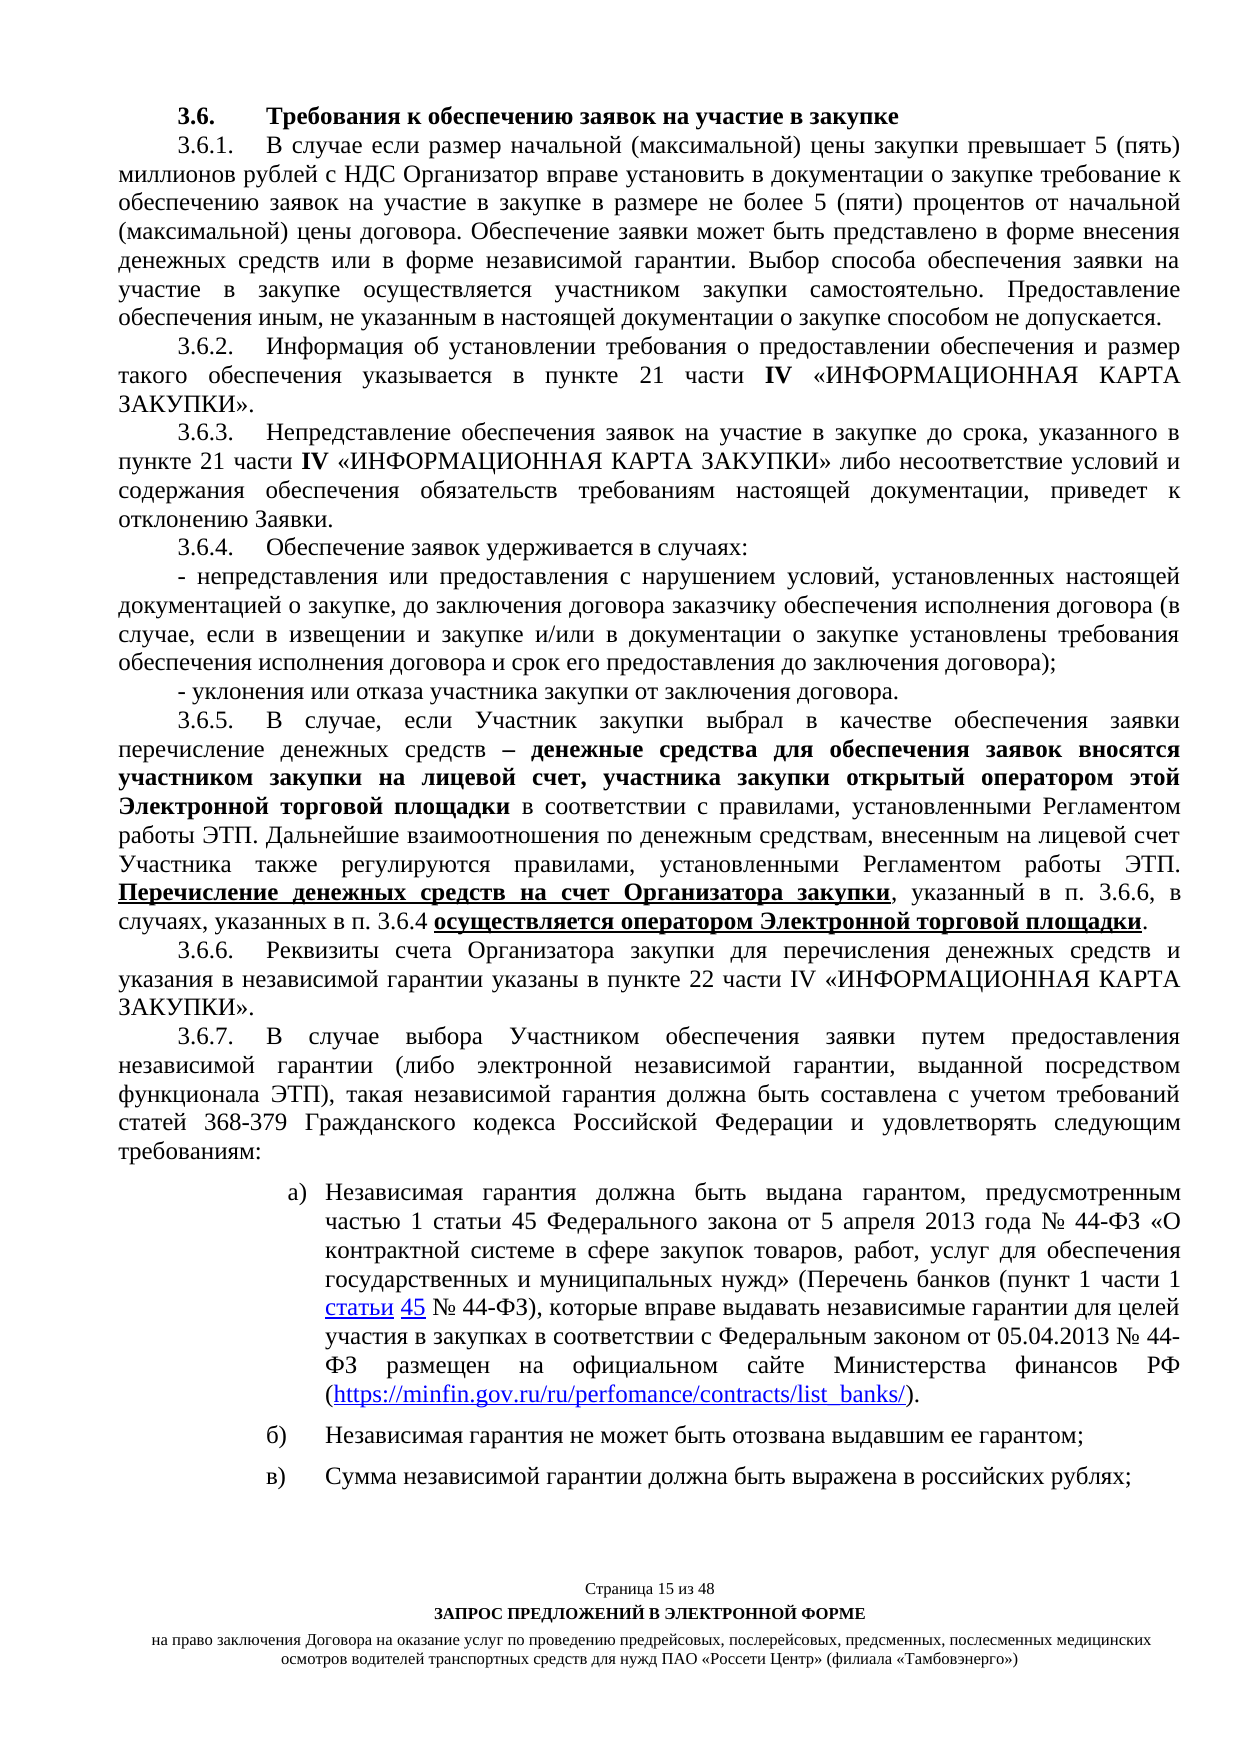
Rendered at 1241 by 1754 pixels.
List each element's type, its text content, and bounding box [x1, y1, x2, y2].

subtitle В случае если размер начальной (максимальной) цены закупки превышает 5 (пять) миллионов рублей с НДС Организатор вправе установить в документации о закупке требование к обеспечению заявок на участие в закупке в размере не более 5 (пяти) процентов от начальной (максимальной) цены договора. Обеспечение заявки может быть представлено в форме внесения денежных средств или в форме независимой гарантии. Выбор способа обеспечения заявки на участие в закупке осуществляется участником закупки самостоятельно. Предоставление обеспечения иным, не указанным в настоящей документации о закупке способом не допускается. [118, 130, 1181, 331]
list Независимая гарантия должна быть выдана гарантом, предусмотренным частью 1 статьи 45 Федерального закона от 5 апреля 2013 года № 44-ФЗ «О контрактной системе в сфере закупок товаров, работ, услуг для обеспечения государственных и муниципальных нужд» (Перечень банков (пункт 1 части 1 статьи 45 № 44-ФЗ), которые вправе выдавать независимые гарантии для целей участия в закупках в соответствии с Федеральным законом от 05.04.2013 № 44-ФЗ размещен на официальном сайте Министерства финансов РФ (https://minfin.gov.ru/ru/perfomance/contracts/list_banks/). [287, 1177, 1181, 1407]
list Сумма независимой гарантии должна быть выражена в российских рублях; [266, 1461, 1181, 1490]
text - уклонения или отказа участника закупки от заключения договора. [118, 676, 1181, 705]
subtitle В случае выбора Участником обеспечения заявки путем предоставления независимой гарантии (либо электронной независимой гарантии, выданной посредством функционала ЭТП), такая независимой гарантия должна быть составлена с учетом требований статей 368-379 Гражданского кодекса Российской Федерации и удовлетворять следующим требованиям: [118, 1021, 1181, 1165]
subtitle Непредставление обеспечения заявок на участие в закупке до срока, указанного в пункте 21 части IV «ИНФОРМАЦИОННАЯ КАРТА ЗАКУПКИ» либо несоответствие условий и содержания обеспечения обязательств требованиям настоящей документации, приведет к отклонению Заявки. [118, 417, 1181, 532]
subtitle Требования к обеспечению заявок на участие в закупке [118, 101, 1181, 130]
text - непредставления или предоставления с нарушением условий, установленных настоящей документацией о закупке, до заключения договора заказчику обеспечения исполнения договора (в случае, если в извещении и закупке и/или в документации о закупке установлены требования обеспечения исполнения договора и срок его предоставления до заключения договора); [118, 561, 1181, 676]
subtitle В случае, если Участник закупки выбрал в качестве обеспечения заявки перечисление денежных средств – денежные средства для обеспечения заявок вносятся участником закупки на лицевой счет, участника закупки открытый оператором этой Электронной торговой площадки в соответствии с правилами, установленными Регламентом работы ЭТП. Дальнейшие взаимоотношения по денежным средствам, внесенным на лицевой счет Участника также регулируются правилами, установленными Регламентом работы ЭТП. Перечисление денежных средств на счет Организатора закупки, указанный в п. 3.6.6, в случаях, указанных в п. 3.6.4 осуществляется оператором Электронной торговой площадки. [118, 705, 1181, 935]
subtitle Обеспечение заявок удерживается в случаях: [118, 532, 1181, 561]
list Независимая гарантия не может быть отозвана выдавшим ее гарантом; [266, 1420, 1181, 1449]
subtitle Реквизиты счета Организатора закупки для перечисления денежных средств и указания в независимой гарантии указаны в пункте 22 части IV «ИНФОРМАЦИОННАЯ КАРТА ЗАКУПКИ». [118, 935, 1181, 1021]
subtitle Информация об установлении требования о предоставлении обеспечения и размер такого обеспечения указывается в пункте 21 части IV «ИНФОРМАЦИОННАЯ КАРТА ЗАКУПКИ». [118, 331, 1181, 417]
